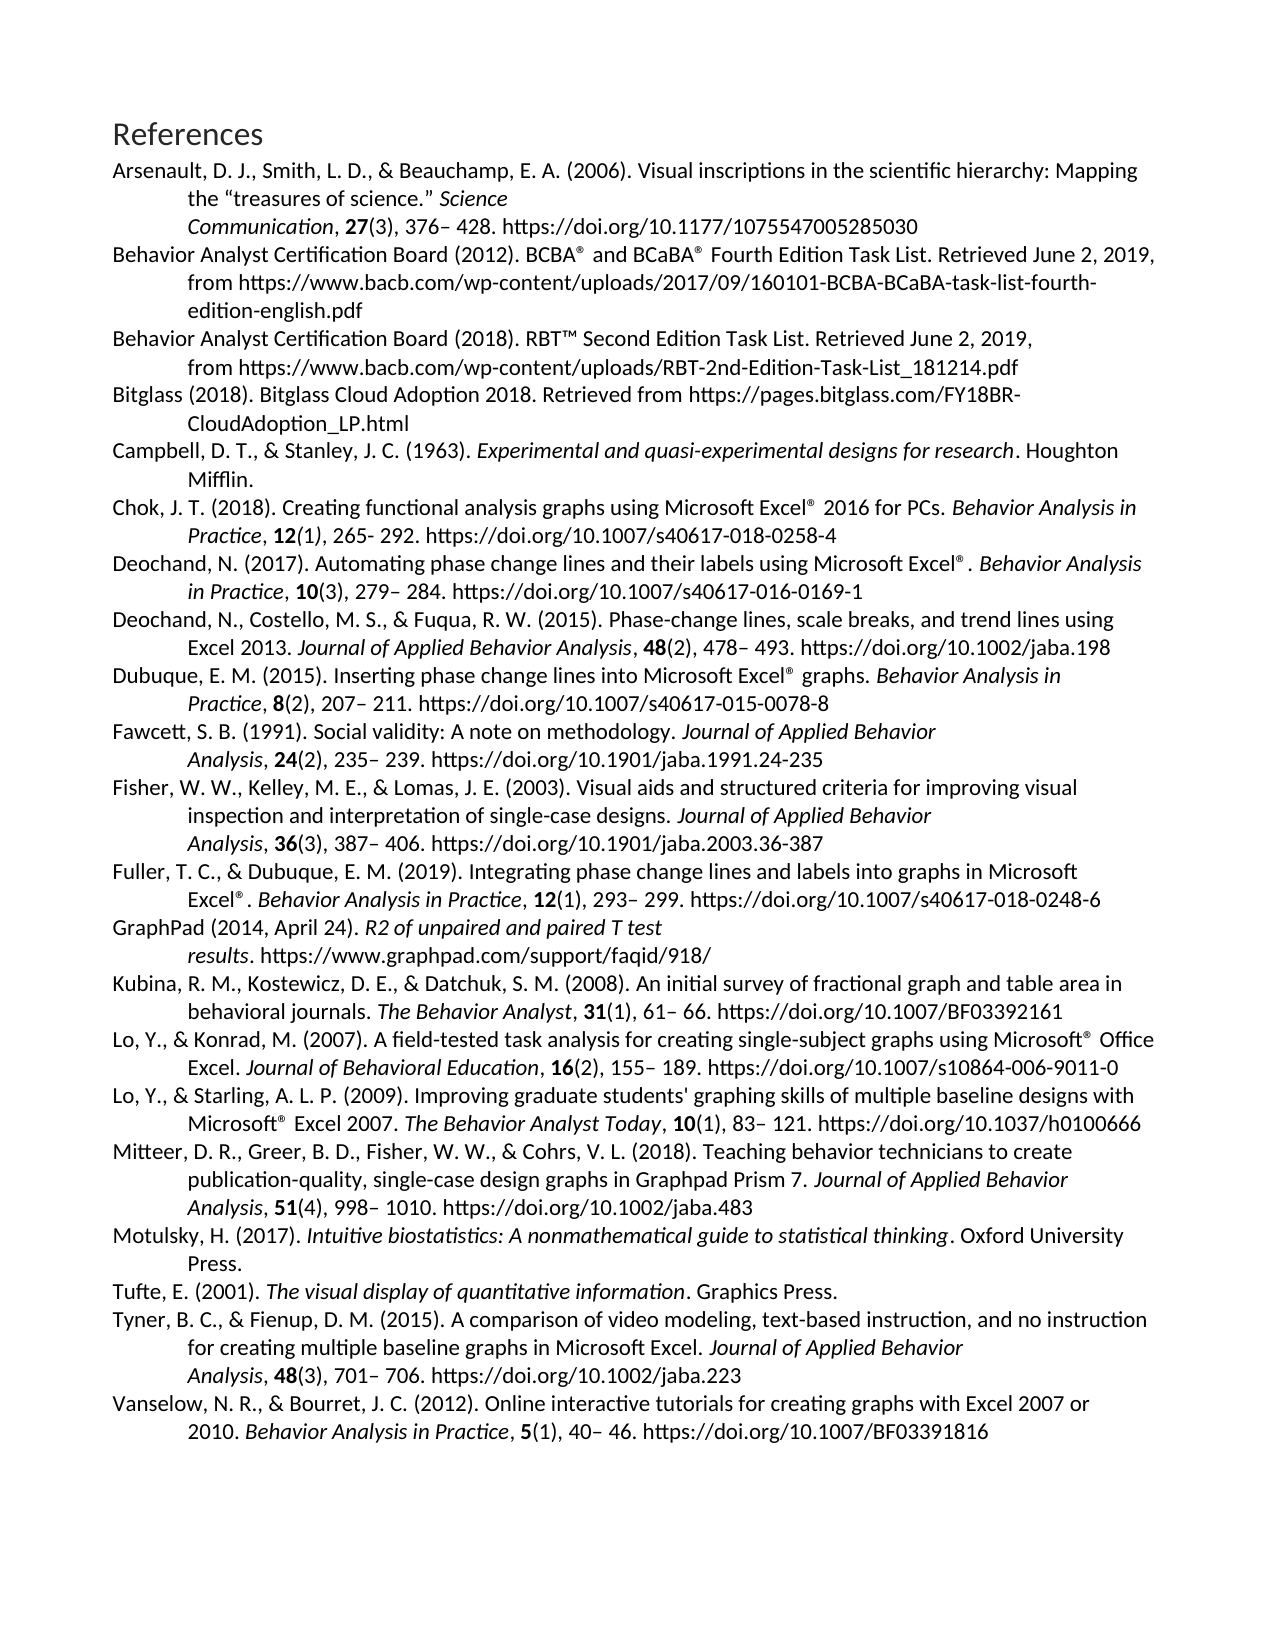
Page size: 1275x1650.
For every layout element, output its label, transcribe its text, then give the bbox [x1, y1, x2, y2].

text Lo, Y., & Konrad, M. (2007). A field-tested task analysis for creating single-subject graphs using Microsoft® Office Excel. Journal of Behavioral Education, 16(2), 155– 189. https://doi.org/10.1007/s10864-006-9011-0 [112, 1025, 1162, 1081]
text Kubina, R. M., Kostewicz, D. E., & Datchuk, S. M. (2008). An initial survey of fractional graph and table area in behavioral journals. The Behavior Analyst, 31(1), 61– 66. https://doi.org/10.1007/BF03392161 [112, 969, 1162, 1025]
text Fuller, T. C., & Dubuque, E. M. (2019). Integrating phase change lines and labels into graphs in Microsoft Excel®. Behavior Analysis in Practice, 12(1), 293– 299. https://doi.org/10.1007/s40617-018-0248-6 [112, 857, 1162, 913]
text GraphPad (2014, April 24). R2 of unpaired and paired T test results. https://www.graphpad.com/support/faqid/918/ [112, 913, 1162, 969]
text Vanselow, N. R., & Bourret, J. C. (2012). Online interactive tutorials for creating graphs with Excel 2007 or 2010. Behavior Analysis in Practice, 5(1), 40– 46. https://doi.org/10.1007/BF03391816 [112, 1389, 1162, 1445]
text Fawcett, S. B. (1991). Social validity: A note on methodology. Journal of Applied Behavior Analysis, 24(2), 235– 239. https://doi.org/10.1901/jaba.1991.24-235 [112, 717, 1162, 773]
text Deochand, N. (2017). Automating phase change lines and their labels using Microsoft Excel®. Behavior Analysis in Practice, 10(3), 279– 284. https://doi.org/10.1007/s40617-016-0169-1 [112, 549, 1162, 605]
text Motulsky, H. (2017). Intuitive biostatistics: A nonmathematical guide to statistical thinking. Oxford University Press. [112, 1221, 1162, 1277]
text Mitteer, D. R., Greer, B. D., Fisher, W. W., & Cohrs, V. L. (2018). Teaching behavior technicians to create publication-quality, single-case design graphs in Graphpad Prism 7. Journal of Applied Behavior Analysis, 51(4), 998– 1010. https://doi.org/10.1002/jaba.483 [112, 1137, 1162, 1221]
text Bitglass (2018). Bitglass Cloud Adoption 2018. Retrieved from https://pages.bitglass.com/FY18BR-CloudAdoption_LP.html [112, 381, 1162, 437]
text Tufte, E. (2001). The visual display of quantitative information. Graphics Press. [112, 1277, 1162, 1305]
subtitle References [112, 112, 1162, 153]
text Arsenault, D. J., Smith, L. D., & Beauchamp, E. A. (2006). Visual inscriptions in the scientific hierarchy: Mapping the “treasures of science.” Science Communication, 27(3), 376– 428. https://doi.org/10.1177/1075547005285030 [112, 156, 1162, 241]
text Chok, J. T. (2018). Creating functional analysis graphs using Microsoft Excel® 2016 for PCs. Behavior Analysis in Practice, 12(1), 265- 292. https://doi.org/10.1007/s40617-018-0258-4 [112, 493, 1162, 549]
text Behavior Analyst Certification Board (2018). RBT™ Second Edition Task List. Retrieved June 2, 2019, from https://www.bacb.com/wp-content/uploads/RBT-2nd-Edition-Task-List_181214.pdf [112, 324, 1162, 381]
text Tyner, B. C., & Fienup, D. M. (2015). A comparison of video modeling, text-based instruction, and no instruction for creating multiple baseline graphs in Microsoft Excel. Journal of Applied Behavior Analysis, 48(3), 701– 706. https://doi.org/10.1002/jaba.223 [112, 1305, 1162, 1389]
text Behavior Analyst Certification Board (2012). BCBA® and BCaBA® Fourth Edition Task List. Retrieved June 2, 2019, from https://www.bacb.com/wp-content/uploads/2017/09/160101-BCBA-BCaBA-task-list-fourth-edition-english.pdf [112, 241, 1162, 324]
text Deochand, N., Costello, M. S., & Fuqua, R. W. (2015). Phase-change lines, scale breaks, and trend lines using Excel 2013. Journal of Applied Behavior Analysis, 48(2), 478– 493. https://doi.org/10.1002/jaba.198 [112, 605, 1162, 661]
text Lo, Y., & Starling, A. L. P. (2009). Improving graduate students' graphing skills of multiple baseline designs with Microsoft® Excel 2007. The Behavior Analyst Today, 10(1), 83– 121. https://doi.org/10.1037/h0100666 [112, 1081, 1162, 1137]
text Fisher, W. W., Kelley, M. E., & Lomas, J. E. (2003). Visual aids and structured criteria for improving visual inspection and interpretation of single-case designs. Journal of Applied Behavior Analysis, 36(3), 387– 406. https://doi.org/10.1901/jaba.2003.36-387 [112, 773, 1162, 857]
text Dubuque, E. M. (2015). Inserting phase change lines into Microsoft Excel® graphs. Behavior Analysis in Practice, 8(2), 207– 211. https://doi.org/10.1007/s40617-015-0078-8 [112, 661, 1162, 717]
text Campbell, D. T., & Stanley, J. C. (1963). Experimental and quasi-experimental designs for research. Houghton Mifflin. [112, 437, 1162, 493]
